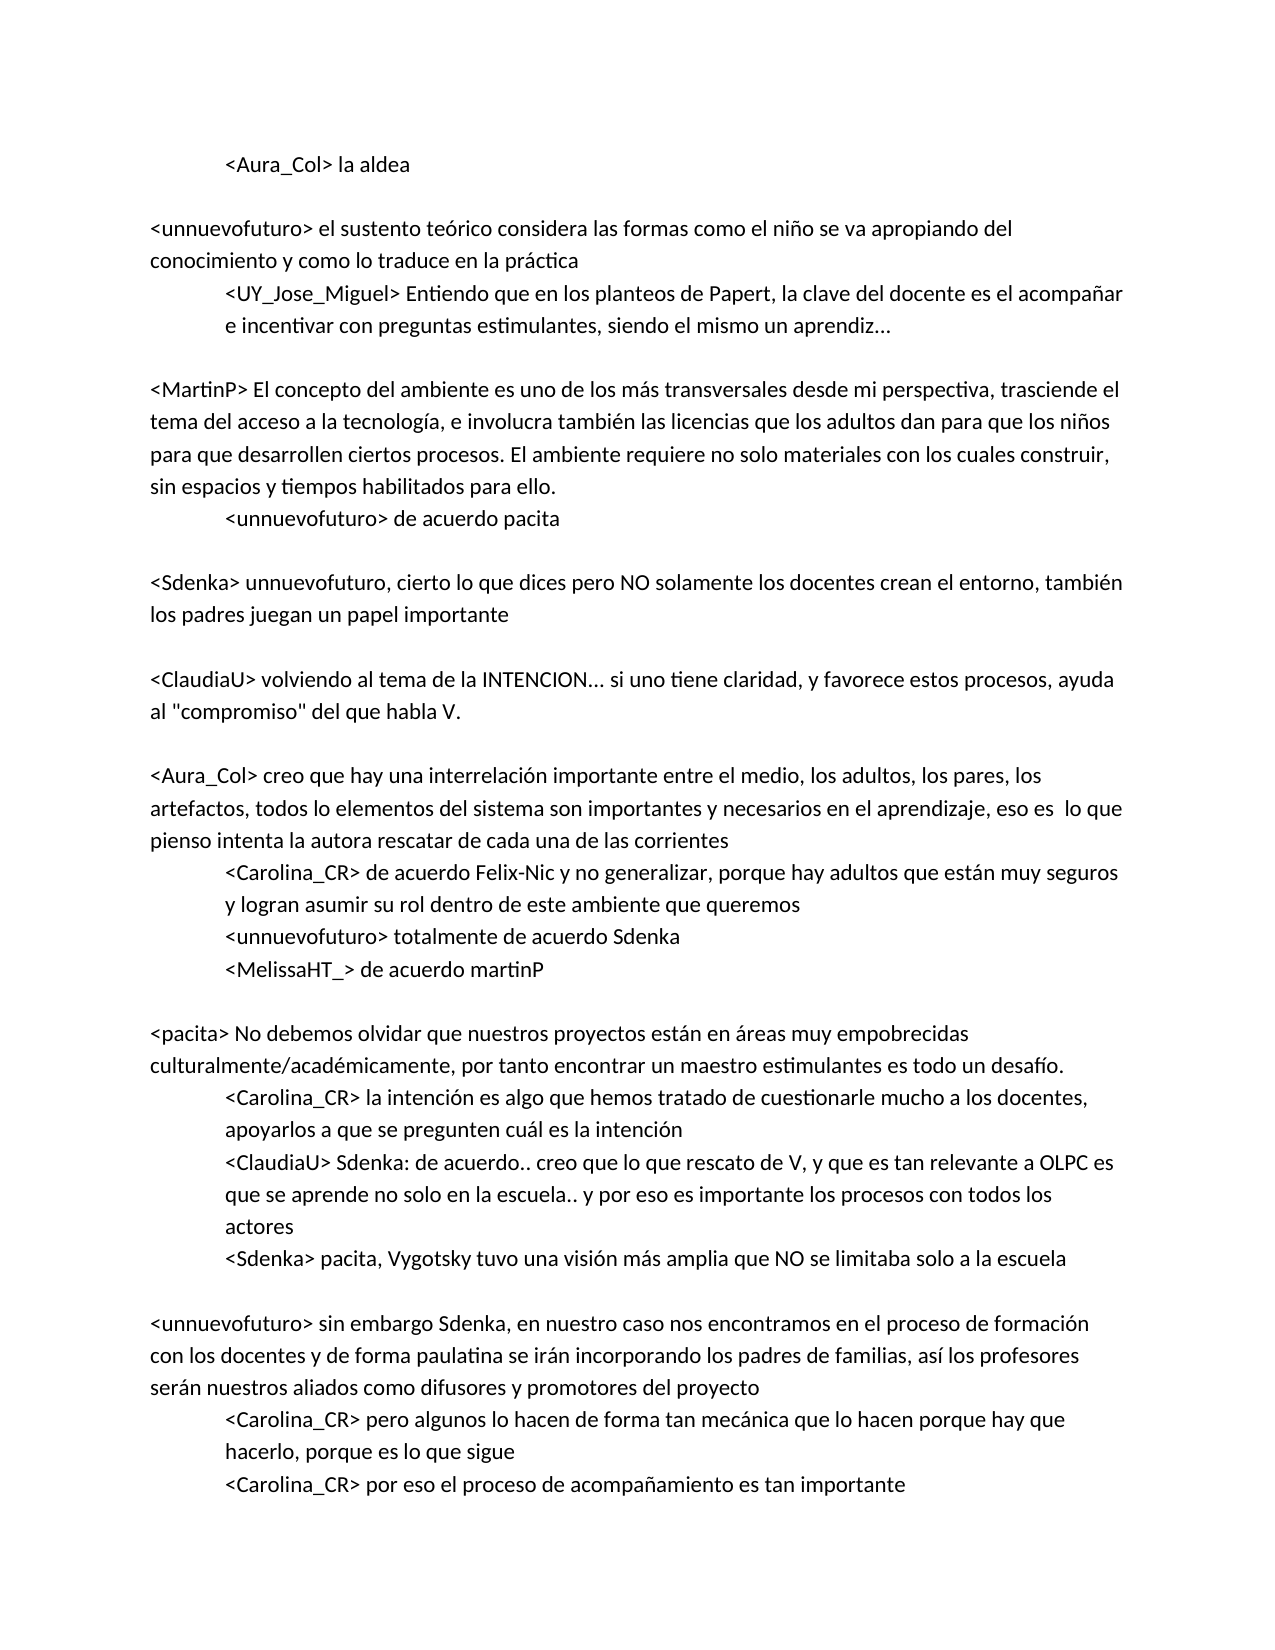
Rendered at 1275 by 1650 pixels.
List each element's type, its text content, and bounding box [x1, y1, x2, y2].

text <pacita> No debemos olvidar que nuestros proyectos están en áreas muy empobrecidas culturalmente/académicamente, por tanto encontrar un maestro estimulantes es todo un desafío. [150, 1019, 1125, 1079]
text <Carolina_CR> por eso el proceso de acompañamiento es tan importante [150, 1470, 1125, 1498]
text <ClaudiaU> Sdenka: de acuerdo.. creo que lo que rescato de V, y que es tan relevante a OLPC es que se aprende no solo en la escuela.. y por eso es importante los procesos con todos los actores [225, 1148, 1125, 1240]
text <unnuevofuturo> de acuerdo pacita [150, 504, 1125, 532]
text <Aura_Col> la aldea [150, 150, 1125, 178]
text <unnuevofuturo> el sustento teórico considera las formas como el niño se va apropiando del conocimiento y como lo traduce en la práctica [150, 214, 1125, 274]
text <Carolina_CR> pero algunos lo hacen de forma tan mecánica que lo hacen porque hay que hacerlo, porque es lo que sigue [225, 1405, 1125, 1466]
text <MartinP> El concepto del ambiente es uno de los más transversales desde mi perspectiva, trasciende el tema del acceso a la tecnología, e involucra también las licencias que los adultos dan para que los niños para que desarrollen ciertos procesos. El ambiente requiere no solo materiales con los cuales construir, sin espacios y tiempos habilitados para ello. [150, 375, 1125, 500]
text <UY_Jose_Miguel> Entiendo que en los planteos de Papert, la clave del docente es el acompañar e incentivar con preguntas estimulantes, siendo el mismo un aprendiz... [225, 279, 1125, 339]
text <Aura_Col> creo que hay una interrelación importante entre el medio, los adultos, los pares, los artefactos, todos lo elementos del sistema son importantes y necesarios en el aprendizaje, eso es lo que pienso intenta la autora rescatar de cada una de las corrientes [150, 762, 1125, 854]
text <Sdenka> pacita, Vygotsky tuvo una visión más amplia que NO se limitaba solo a la escuela [150, 1244, 1125, 1272]
text <MelissaHT_> de acuerdo martinP [225, 955, 1125, 983]
text <Carolina_CR> la intención es algo que hemos tratado de cuestionarle mucho a los docentes, apoyarlos a que se pregunten cuál es la intención [225, 1083, 1125, 1144]
text <unnuevofuturo> totalmente de acuerdo Sdenka [225, 922, 1125, 951]
text <ClaudiaU> volviendo al tema de la INTENCION... si uno tiene claridad, y favorece estos procesos, ayuda al "compromiso" del que habla V. [150, 665, 1125, 725]
text <Carolina_CR> de acuerdo Felix-Nic y no generalizar, porque hay adultos que están muy seguros y logran asumir su rol dentro de este ambiente que queremos [225, 858, 1125, 918]
text <unnuevofuturo> sin embargo Sdenka, en nuestro caso nos encontramos en el proceso de formación con los docentes y de forma paulatina se irán incorporando los padres de familias, así los profesores serán nuestros aliados como difusores y promotores del proyecto [150, 1309, 1125, 1401]
text <Sdenka> unnuevofuturo, cierto lo que dices pero NO solamente los docentes crean el entorno, también los padres juegan un papel importante [150, 568, 1125, 629]
